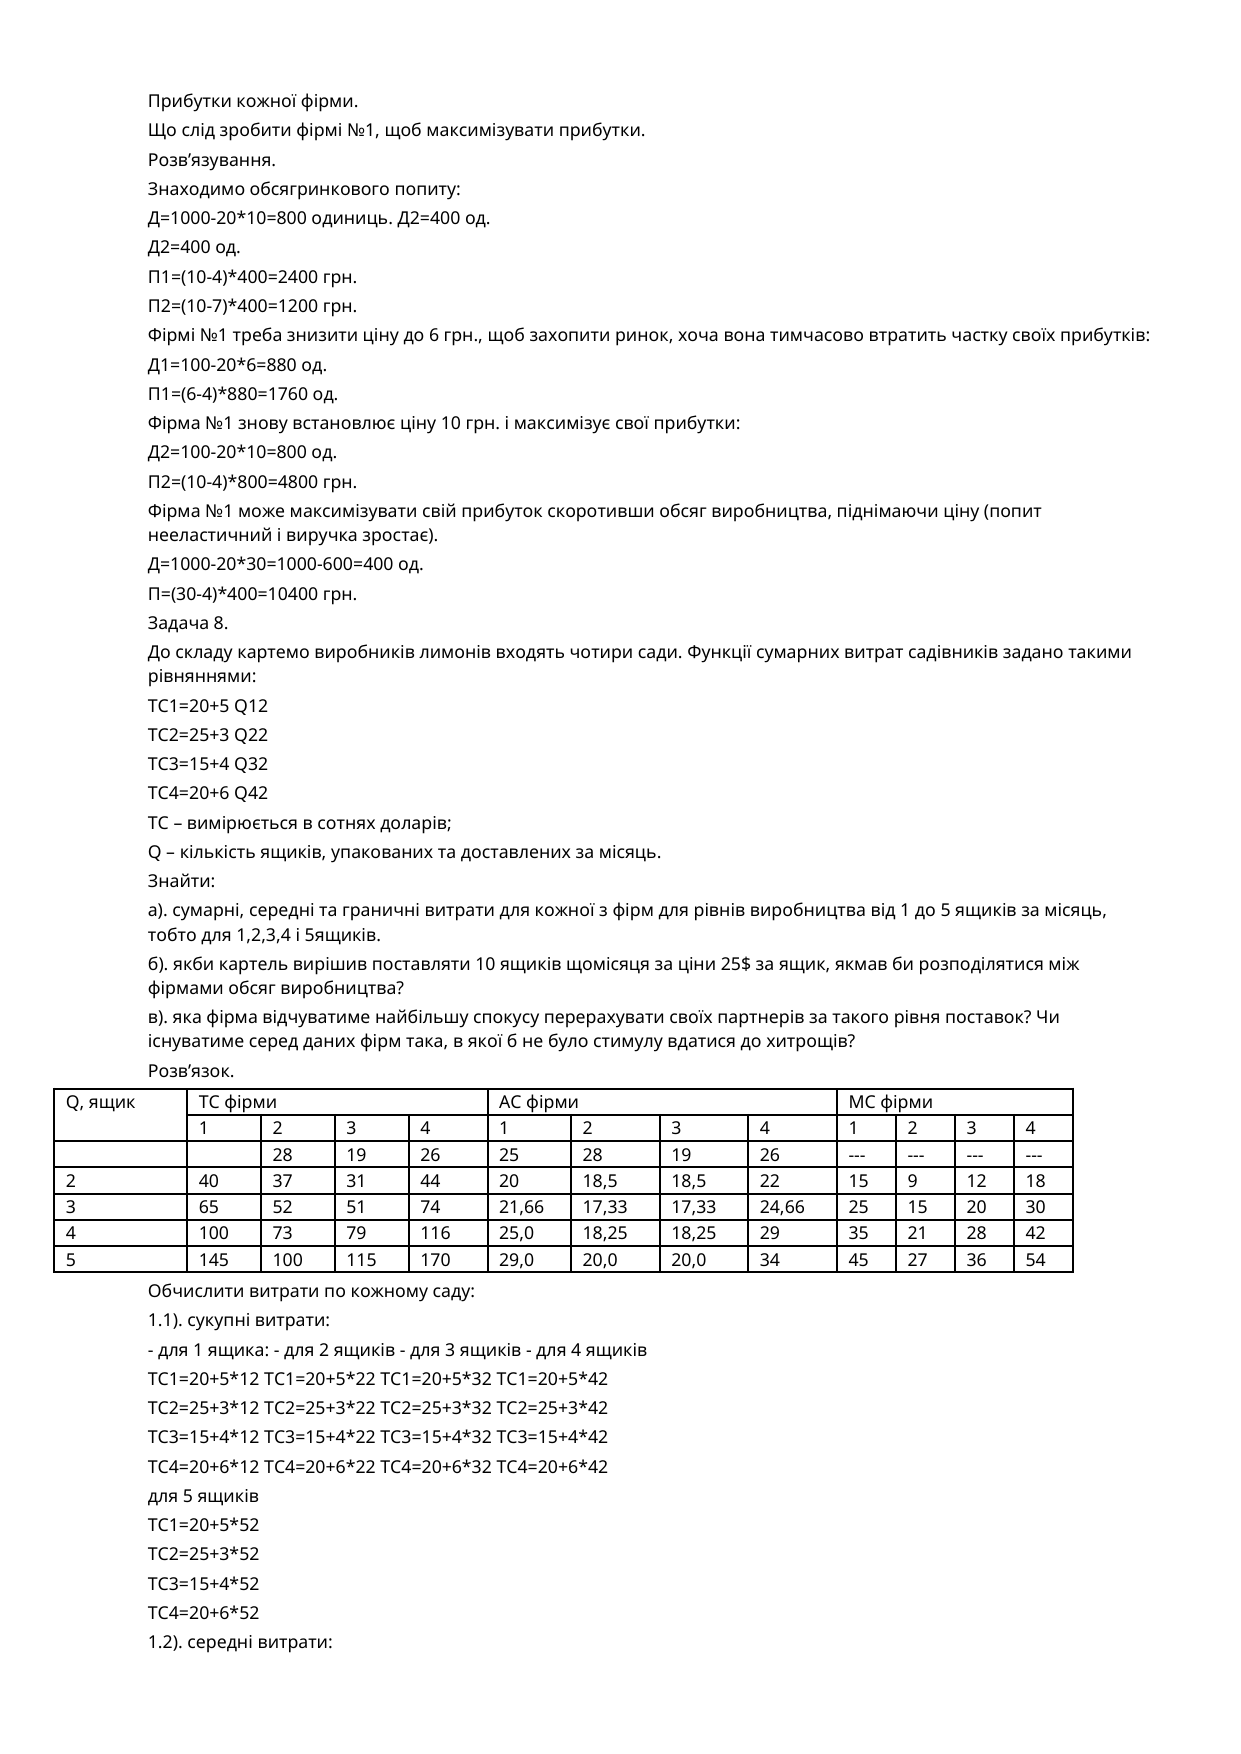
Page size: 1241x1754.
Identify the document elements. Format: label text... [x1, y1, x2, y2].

text ТС4=20+6*12 ТС4=20+6*22 ТС4=20+6*32 ТС4=20+6*42 [148, 1454, 1152, 1478]
table_cell 12 [956, 1168, 1013, 1192]
text ТС4=20+6 Q42 [148, 781, 1152, 805]
table_cell --- [897, 1142, 954, 1166]
table_cell 17,33 [572, 1195, 659, 1219]
table_cell 42 [1015, 1221, 1072, 1245]
table_cell 28 [262, 1142, 334, 1166]
table_cell 2 [897, 1116, 954, 1140]
table_cell 35 [838, 1221, 895, 1245]
table_cell 3 [55, 1195, 186, 1219]
text Розв’язок. [148, 1058, 1152, 1082]
text Д2=400 од. [148, 235, 1152, 259]
table_cell 28 [956, 1221, 1013, 1245]
table_cell 5 [55, 1247, 186, 1271]
text Фірмі №1 треба знизити ціну до 6 грн., щоб захопити ринок, хоча вона тимчасово втратить частку своїх прибутків: [148, 323, 1152, 347]
text Прибутки кожної фірми. [148, 88, 1152, 113]
text б). якби картель вирішив поставляти 10 ящиків щомісяця за ціни 25$ за ящик, якмав би розподілятися між фірмами обсяг виробництва? [148, 951, 1152, 1000]
table_cell 20,0 [572, 1247, 659, 1271]
table_cell 21 [897, 1221, 954, 1245]
text П2=(10-4)*800=4800 грн. [148, 469, 1152, 493]
text ТС1=20+5 Q12 [148, 693, 1152, 717]
table_cell 79 [336, 1221, 408, 1245]
table_cell 54 [1015, 1247, 1072, 1271]
table_cell 116 [410, 1221, 487, 1245]
table_cell 15 [838, 1168, 895, 1192]
table_cell 4 [410, 1116, 487, 1140]
table_cell 31 [336, 1168, 408, 1192]
table_cell 21,66 [489, 1195, 570, 1219]
text ТС2=25+3*12 ТС2=25+3*22 ТС2=25+3*32 ТС2=25+3*42 [148, 1396, 1152, 1420]
text ТС3=15+4*12 ТС3=15+4*22 ТС3=15+4*32 ТС3=15+4*42 [148, 1425, 1152, 1449]
text Д=1000-20*10=800 одиниць. Д2=400 од. [148, 206, 1152, 230]
table_header МС фірми [838, 1090, 1072, 1114]
text - для 1 ящика: - для 2 ящиків - для 3 ящиків - для 4 ящиків [148, 1337, 1152, 1361]
text Д=1000-20*30=1000-600=400 од. [148, 552, 1152, 576]
table_cell 100 [262, 1247, 334, 1271]
table_cell --- [1015, 1142, 1072, 1166]
table_cell --- [838, 1142, 895, 1166]
table_cell 145 [188, 1247, 260, 1271]
table_cell 170 [410, 1247, 487, 1271]
table_cell 18,25 [661, 1221, 747, 1245]
table_cell --- [956, 1142, 1013, 1166]
text ТС – вимірюється в сотнях доларів; [148, 810, 1152, 834]
text Задача 8. [148, 610, 1152, 634]
table_cell 28 [572, 1142, 659, 1166]
table_cell 1 [489, 1116, 570, 1140]
text ТС4=20+6*52 [148, 1600, 1152, 1624]
table_cell 19 [661, 1142, 747, 1166]
table_cell 26 [749, 1142, 836, 1166]
table_cell 26 [410, 1142, 487, 1166]
text 1.2). середні витрати: [148, 1630, 1152, 1654]
text ТС2=25+3*52 [148, 1542, 1152, 1566]
text П1=(10-4)*400=2400 грн. [148, 264, 1152, 288]
table_cell 18,25 [572, 1221, 659, 1245]
table_cell 1 [188, 1116, 260, 1140]
table_cell 18,5 [572, 1168, 659, 1192]
table_cell 40 [188, 1168, 260, 1192]
table_header Q, ящик [55, 1090, 186, 1140]
text Д2=100-20*10=800 од. [148, 440, 1152, 464]
table_cell 115 [336, 1247, 408, 1271]
table_cell 45 [838, 1247, 895, 1271]
table_cell 2 [572, 1116, 659, 1140]
text а). сумарні, середні та граничні витрати для кожної з фірм для рівнів виробництва від 1 до 5 ящиків за місяць, тобто для 1,2,3,4 і 5ящиків. [148, 898, 1152, 946]
table_cell 27 [897, 1247, 954, 1271]
table_cell 29 [749, 1221, 836, 1245]
table_cell 37 [262, 1168, 334, 1192]
table_cell [188, 1142, 260, 1166]
table_cell 30 [1015, 1195, 1072, 1219]
table_cell 36 [956, 1247, 1013, 1271]
table_cell 19 [336, 1142, 408, 1166]
table_cell 24,66 [749, 1195, 836, 1219]
table_cell 3 [661, 1116, 747, 1140]
table_cell 65 [188, 1195, 260, 1219]
table_cell 2 [262, 1116, 334, 1140]
text 1.1). сукупні витрати: [148, 1308, 1152, 1332]
table_cell 9 [897, 1168, 954, 1192]
text П2=(10-7)*400=1200 грн. [148, 293, 1152, 318]
table_cell 44 [410, 1168, 487, 1192]
table_cell 20,0 [661, 1247, 747, 1271]
table_cell 74 [410, 1195, 487, 1219]
table_cell 25 [838, 1195, 895, 1219]
text Фірма №1 знову встановлює ціну 10 грн. і максимізує свої прибутки: [148, 411, 1152, 435]
table_cell 1 [838, 1116, 895, 1140]
text П1=(6-4)*880=1760 од. [148, 381, 1152, 405]
text Фірма №1 може максимізувати свій прибуток скоротивши обсяг виробництва, піднімаючи ціну (попит нееластичний і виручка зростає). [148, 498, 1152, 547]
table_cell 29,0 [489, 1247, 570, 1271]
text Обчислити витрати по кожному саду: [148, 1278, 1152, 1303]
text Що слід зробити фірмі №1, щоб максимізувати прибутки. [148, 118, 1152, 142]
text До складу картемо виробників лимонів входять чотири сади. Функції сумарних витрат садівників задано такими рівняннями: [148, 639, 1152, 688]
table_cell 20 [956, 1195, 1013, 1219]
table_cell 25 [489, 1142, 570, 1166]
table_cell 2 [55, 1168, 186, 1192]
text Знайти: [148, 869, 1152, 893]
text Q – кількість ящиків, упакованих та доставлених за місяць. [148, 839, 1152, 863]
table_cell 73 [262, 1221, 334, 1245]
table_cell 20 [489, 1168, 570, 1192]
text ТС3=15+4 Q32 [148, 752, 1152, 776]
table_cell 51 [336, 1195, 408, 1219]
text в). яка фірма відчуватиме найбільшу спокусу перерахувати своїх партнерів за такого рівня поставок? Чи існуватиме серед даних фірм така, в якої б не було стимулу вдатися до хитрощів? [148, 1005, 1152, 1053]
text П=(30-4)*400=10400 грн. [148, 581, 1152, 605]
table_cell 4 [55, 1221, 186, 1245]
table_cell 17,33 [661, 1195, 747, 1219]
table_header ТС фірми [188, 1090, 487, 1114]
table_cell 4 [749, 1116, 836, 1140]
text Знаходимо обсягринкового попиту: [148, 176, 1152, 201]
table_header АС фірми [489, 1090, 836, 1114]
table_cell 4 [1015, 1116, 1072, 1140]
text для 5 ящиків [148, 1483, 1152, 1507]
table_cell 25,0 [489, 1221, 570, 1245]
table_cell 22 [749, 1168, 836, 1192]
table_cell [55, 1142, 186, 1166]
table_cell 3 [956, 1116, 1013, 1140]
text ТС2=25+3 Q22 [148, 722, 1152, 746]
table_cell 18 [1015, 1168, 1072, 1192]
text ТС1=20+5*52 [148, 1513, 1152, 1537]
table_cell 3 [336, 1116, 408, 1140]
table_cell 15 [897, 1195, 954, 1219]
text Розв’язування. [148, 147, 1152, 171]
table_cell 34 [749, 1247, 836, 1271]
table_cell 52 [262, 1195, 334, 1219]
table_cell 100 [188, 1221, 260, 1245]
text ТС1=20+5*12 ТС1=20+5*22 ТС1=20+5*32 ТС1=20+5*42 [148, 1366, 1152, 1390]
text Д1=100-20*6=880 од. [148, 352, 1152, 376]
table_cell 18,5 [661, 1168, 747, 1192]
text ТС3=15+4*52 [148, 1571, 1152, 1595]
